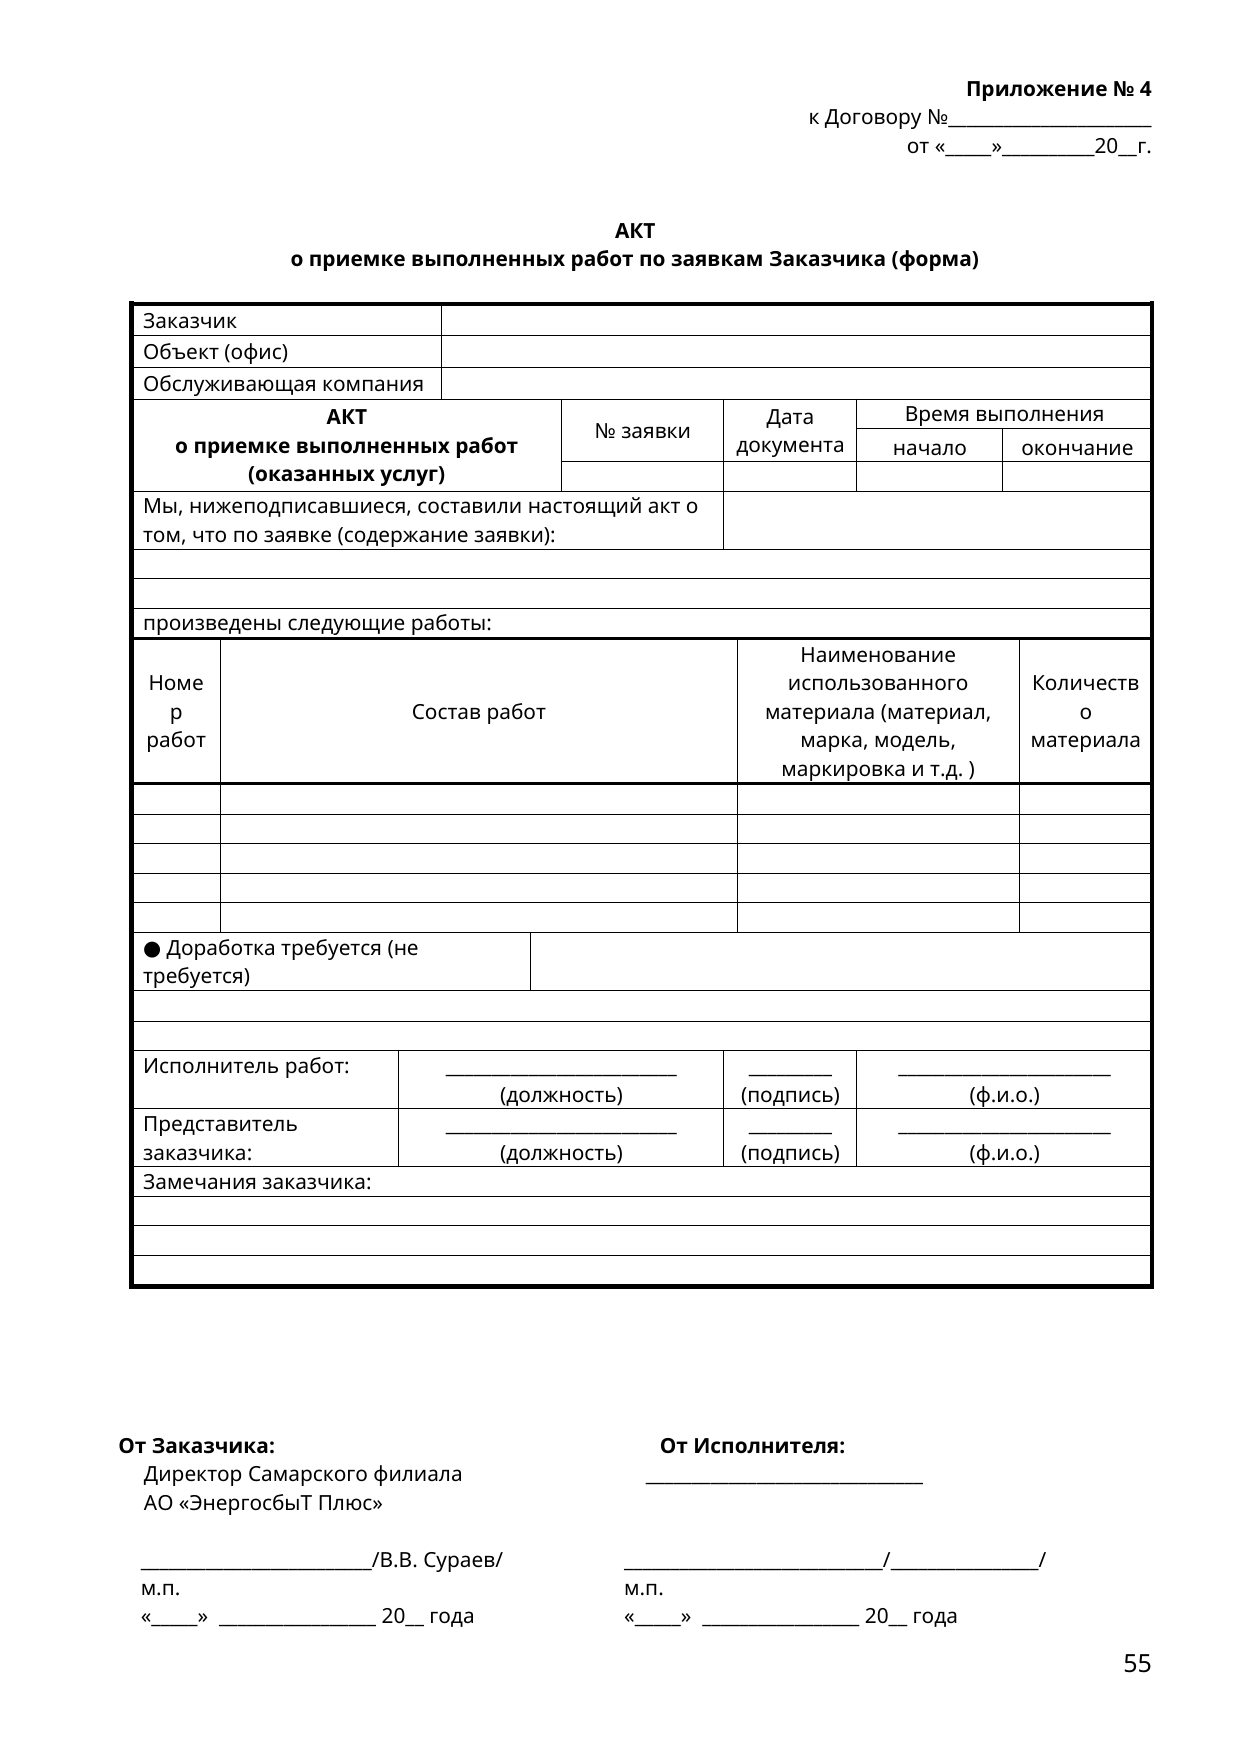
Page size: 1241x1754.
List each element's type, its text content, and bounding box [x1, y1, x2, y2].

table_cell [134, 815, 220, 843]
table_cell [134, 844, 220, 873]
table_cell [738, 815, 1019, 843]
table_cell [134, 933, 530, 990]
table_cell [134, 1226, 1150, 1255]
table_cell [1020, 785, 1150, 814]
text Приложение № 4 [133, 74, 1152, 102]
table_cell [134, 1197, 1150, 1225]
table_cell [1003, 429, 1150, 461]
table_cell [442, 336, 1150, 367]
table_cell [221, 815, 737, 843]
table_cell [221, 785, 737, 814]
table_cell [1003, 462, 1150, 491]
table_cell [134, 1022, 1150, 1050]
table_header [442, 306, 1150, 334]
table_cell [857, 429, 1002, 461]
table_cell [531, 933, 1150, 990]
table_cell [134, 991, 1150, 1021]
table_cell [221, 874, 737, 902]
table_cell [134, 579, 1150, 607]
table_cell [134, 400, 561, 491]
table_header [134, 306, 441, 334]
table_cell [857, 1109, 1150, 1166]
text к Договору №______________________ [133, 102, 1152, 131]
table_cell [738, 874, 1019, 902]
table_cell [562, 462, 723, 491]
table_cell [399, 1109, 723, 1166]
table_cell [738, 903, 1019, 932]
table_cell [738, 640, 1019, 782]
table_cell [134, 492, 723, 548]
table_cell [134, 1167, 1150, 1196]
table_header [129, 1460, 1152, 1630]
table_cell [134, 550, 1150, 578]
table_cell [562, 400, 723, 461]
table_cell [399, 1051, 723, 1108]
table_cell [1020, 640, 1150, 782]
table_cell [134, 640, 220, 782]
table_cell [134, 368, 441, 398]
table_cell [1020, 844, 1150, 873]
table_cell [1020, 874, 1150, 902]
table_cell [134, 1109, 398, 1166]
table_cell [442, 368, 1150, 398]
text АКТ о приемке выполненных работ по заявкам Заказчика (форма) [118, 216, 1152, 273]
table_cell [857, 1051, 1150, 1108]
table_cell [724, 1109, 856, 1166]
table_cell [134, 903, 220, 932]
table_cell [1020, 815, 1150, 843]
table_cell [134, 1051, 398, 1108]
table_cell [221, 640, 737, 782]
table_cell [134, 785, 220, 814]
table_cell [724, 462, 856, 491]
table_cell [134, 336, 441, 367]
text От Заказчика: От Исполнителя: [118, 1431, 1152, 1459]
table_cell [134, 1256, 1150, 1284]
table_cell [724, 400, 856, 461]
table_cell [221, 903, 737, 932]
text от «_____»__________20__г. [133, 131, 1152, 159]
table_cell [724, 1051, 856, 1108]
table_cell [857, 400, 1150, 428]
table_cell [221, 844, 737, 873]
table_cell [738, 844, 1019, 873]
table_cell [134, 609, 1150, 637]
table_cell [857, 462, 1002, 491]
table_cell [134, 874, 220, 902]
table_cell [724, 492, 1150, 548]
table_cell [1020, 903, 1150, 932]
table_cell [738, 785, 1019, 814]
